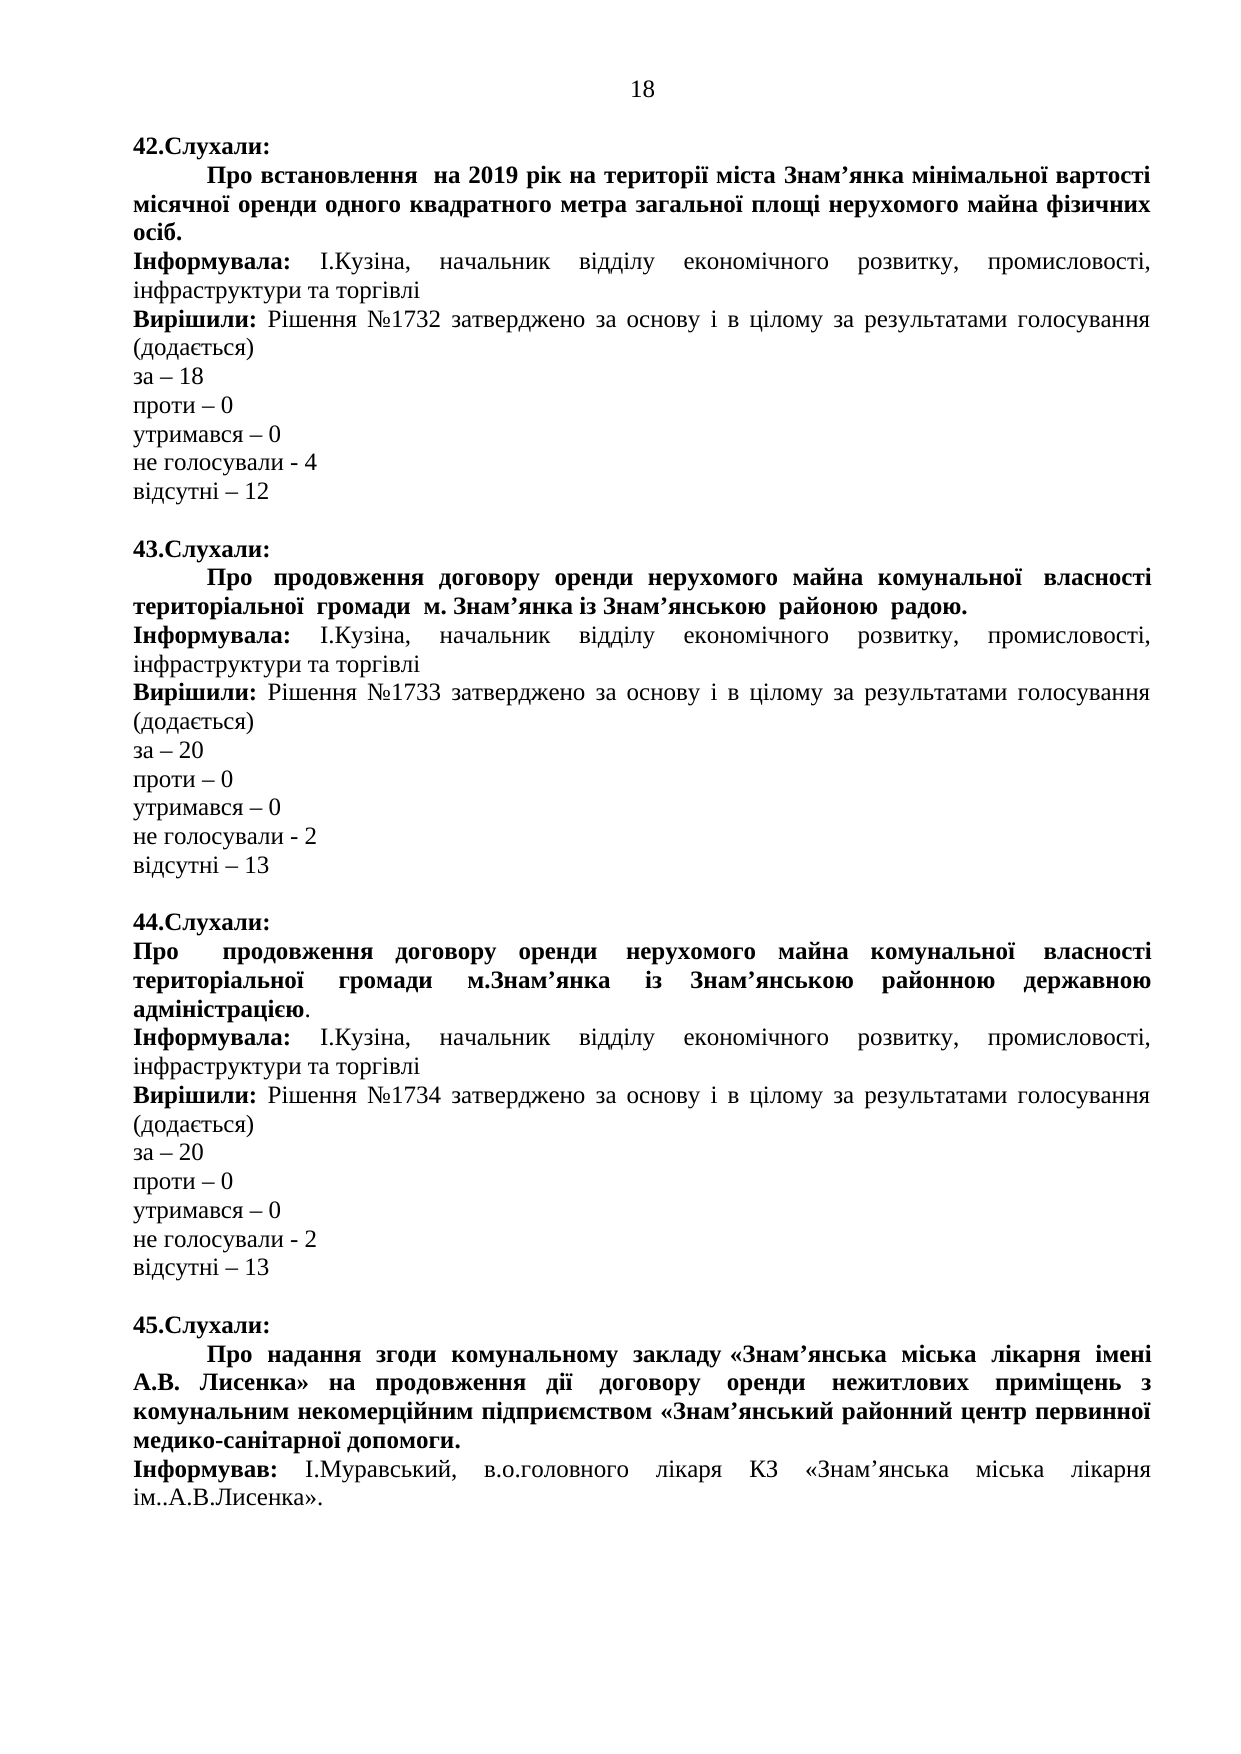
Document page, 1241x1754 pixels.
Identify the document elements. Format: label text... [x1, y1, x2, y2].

text проти – 0 [133, 1166, 1152, 1195]
text Про продовження договору оренди нерухомого майна комунальної власності територіальної громади м. Знам’янка із Знам’янською районою радою. [133, 562, 1152, 620]
text проти – 0 [133, 764, 1152, 792]
text відсутні – 13 [133, 850, 1152, 879]
text за – 20 [133, 735, 1152, 764]
text утримався – 0 [133, 1195, 1152, 1224]
text 42.Слухали: [133, 131, 1152, 160]
text утримався – 0 [133, 419, 1152, 447]
text утримався – 0 [133, 792, 1152, 821]
text Інформував: І.Муравський, в.о.головного лікаря КЗ «Знам’янська міська лікарня ім..А.В.Лисенка». [133, 1454, 1152, 1511]
text Про продовження договору оренди нерухомого майна комунальної власності територіальної громади м.Знам’янка із Знам’янською районною державною адміністрацією. [133, 936, 1152, 1022]
text за – 18 [133, 361, 1152, 390]
text Про надання згоди комунальному закладу «Знам’янська міська лікарня імені А.В. Лисенка» на продовження дії договору оренди нежитлових приміщень з комунальним некомерційним підприємством «Знам’янський районний центр первинної медико-санітарної допомоги. [133, 1339, 1152, 1454]
text Вирішили: Рішення №1732 затверджено за основу і в цілому за результатами голосування (додається) [133, 304, 1152, 361]
text не голосували - 2 [133, 1224, 1152, 1252]
text не голосували - 4 [133, 447, 1152, 476]
text Інформувала: І.Кузіна, начальник відділу економічного розвитку, промисловості, інфраструктури та торгівлі [133, 246, 1152, 304]
text Інформувала: І.Кузіна, начальник відділу економічного розвитку, промисловості, інфраструктури та торгівлі [133, 620, 1152, 677]
text за – 20 [133, 1137, 1152, 1166]
text не голосували - 2 [133, 821, 1152, 850]
text Вирішили: Рішення №1733 затверджено за основу і в цілому за результатами голосування (додається) [133, 677, 1152, 735]
text Про встановлення на 2019 рік на території міста Знам’янка мінімальної вартості місячної оренди одного квадратного метра загальної площі нерухомого майна фізичних осіб. [133, 160, 1152, 246]
text Інформувала: І.Кузіна, начальник відділу економічного розвитку, промисловості, інфраструктури та торгівлі [133, 1022, 1152, 1080]
text 43.Слухали: [133, 534, 1152, 562]
text відсутні – 13 [133, 1252, 1152, 1281]
text 45.Слухали: [133, 1310, 1152, 1339]
text Вирішили: Рішення №1734 затверджено за основу і в цілому за результатами голосування (додається) [254, 1080, 1152, 1137]
text 44.Слухали: [133, 907, 1152, 936]
text відсутні – 12 [133, 476, 1152, 505]
text проти – 0 [133, 390, 1152, 419]
